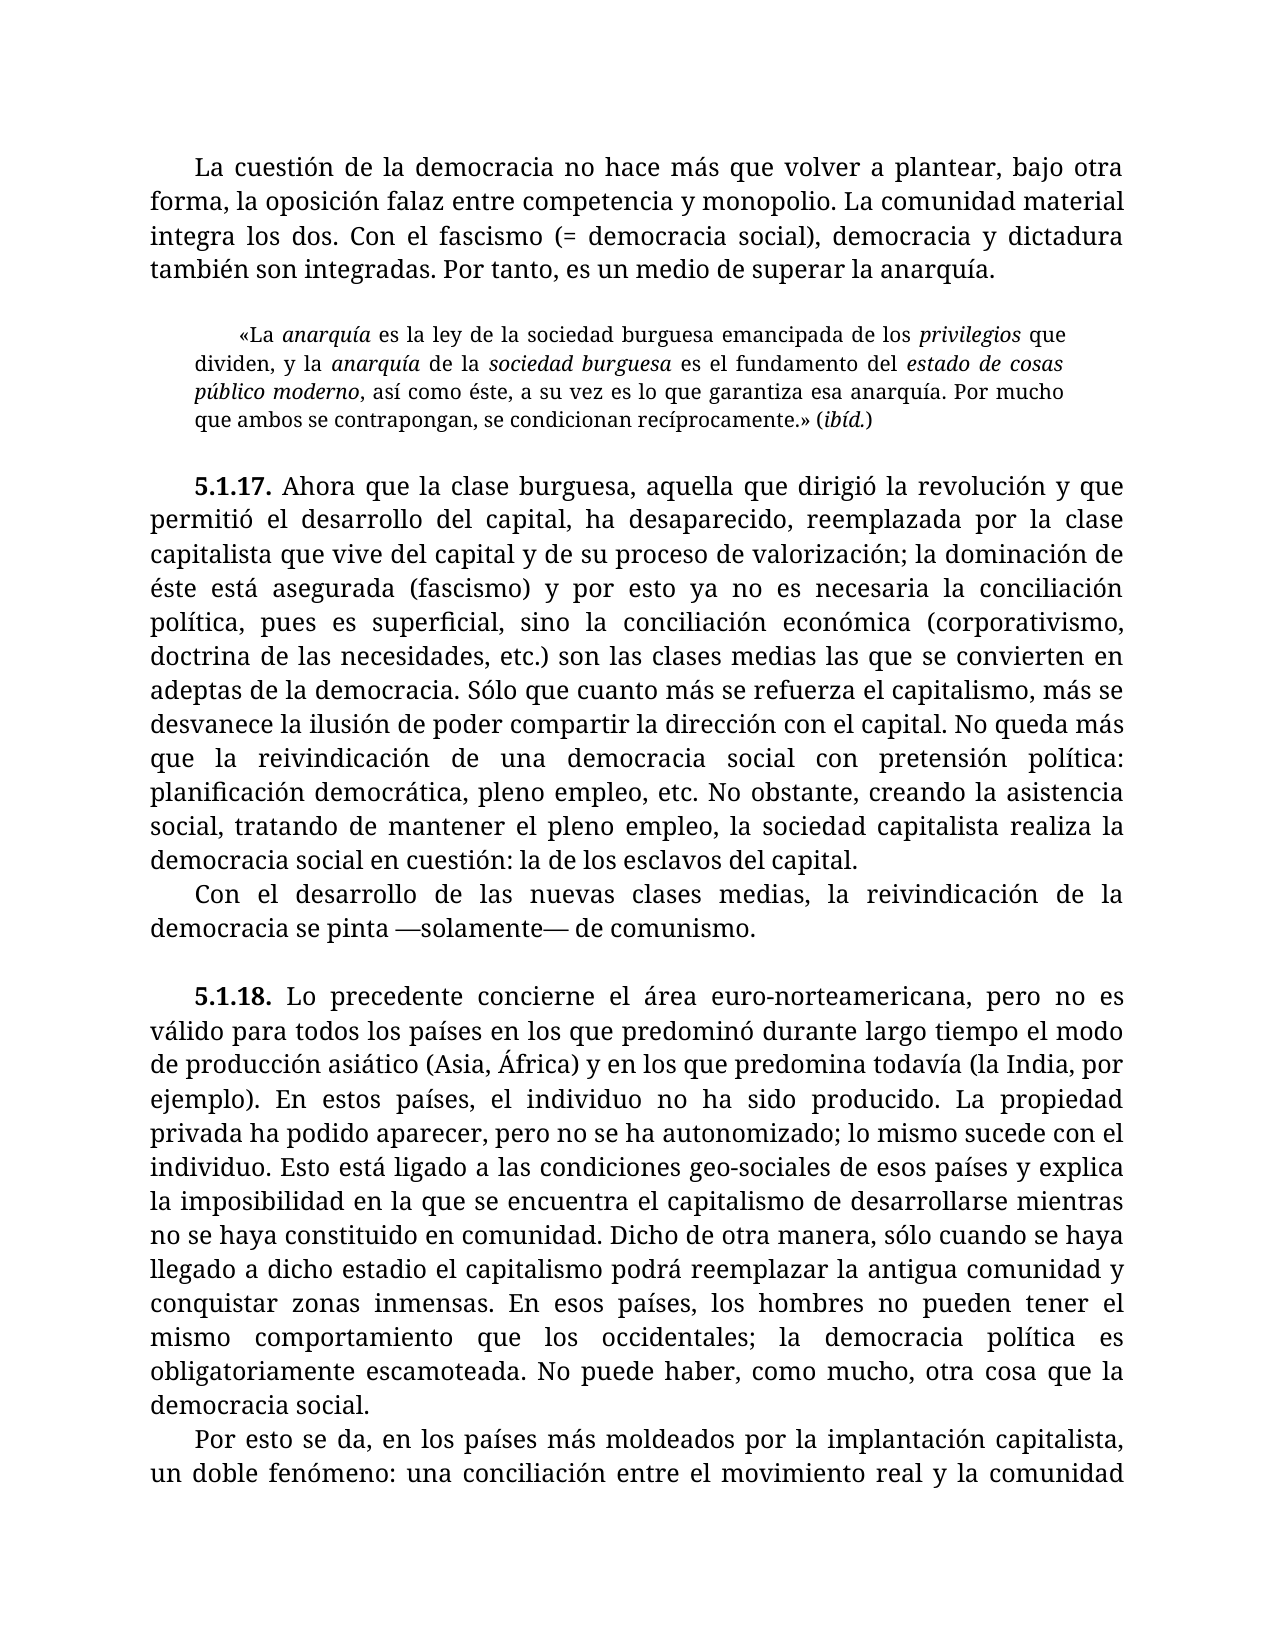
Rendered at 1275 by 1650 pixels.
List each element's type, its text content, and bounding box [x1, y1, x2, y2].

text «La anarquía es la ley de la sociedad burguesa emancipada de los privilegios que dividen, y la anarquía de la sociedad burguesa es el fundamento del estado de cosas público moderno, así como éste, a su vez es lo que garantiza esa anarquía. Por mucho que ambos se contrapongan, se condicionan recíprocamente.» (ibíd.) [194, 320, 1066, 434]
text 5.1.17. Ahora que la clase burguesa, aquella que dirigió la revolución y que permitió el desarrollo del capital, ha desaparecido, reemplazada por la clase capitalista que vive del capital y de su proceso de valorización; la dominación de éste está asegurada (fascismo) y por esto ya no es necesaria la conciliación política, pues es superficial, sino la conciliación económica (corporativismo, doctrina de las necesidades, etc.) son las clases medias las que se convierten en adeptas de la democracia. Sólo que cuanto más se refuerza el capitalismo, más se desvanece la ilusión de poder compartir la dirección con el capital. No queda más que la reivindicación de una democracia social con pretensión política: planificación democrática, pleno empleo, etc. No obstante, creando la asistencia social, tratando de mantener el pleno empleo, la sociedad capitalista realiza la democracia social en cuestión: la de los esclavos del capital. [150, 468, 1125, 877]
text 5.1.18. Lo precedente concierne el área euro-norteamericana, pero no es válido para todos los países en los que predominó durante largo tiempo el modo de producción asiático (Asia, África) y en los que predomina todavía (la India, por ejemplo). En estos países, el individuo no ha sido producido. La propiedad privada ha podido aparecer, pero no se ha autonomizado; lo mismo sucede con el individuo. Esto está ligado a las condiciones geo-sociales de esos países y explica la imposibilidad en la que se encuentra el capitalismo de desarrollarse mientras no se haya constituido en comunidad. Dicho de otra manera, sólo cuando se haya llegado a dicho estadio el capitalismo podrá reemplazar la antigua comunidad y conquistar zonas inmensas. En esos países, los hombres no pueden tener el mismo comportamiento que los occidentales; la democracia política es obligatoriamente escamoteada. No puede haber, como mucho, otra cosa que la democracia social. [150, 979, 1125, 1422]
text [150, 1422, 1125, 1490]
text La cuestión de la democracia no hace más que volver a plantear, bajo otra forma, la oposición falaz entre competencia y monopolio. La comunidad material integra los dos. Con el fascismo (= democracia social), democracia y dictadura también son integradas. Por tanto, es un medio de superar la anarquía. [150, 150, 1125, 286]
text Con el desarrollo de las nuevas clases medias, la reivindicación de la democracia se pinta —solamente— de comunismo. [150, 877, 1125, 945]
